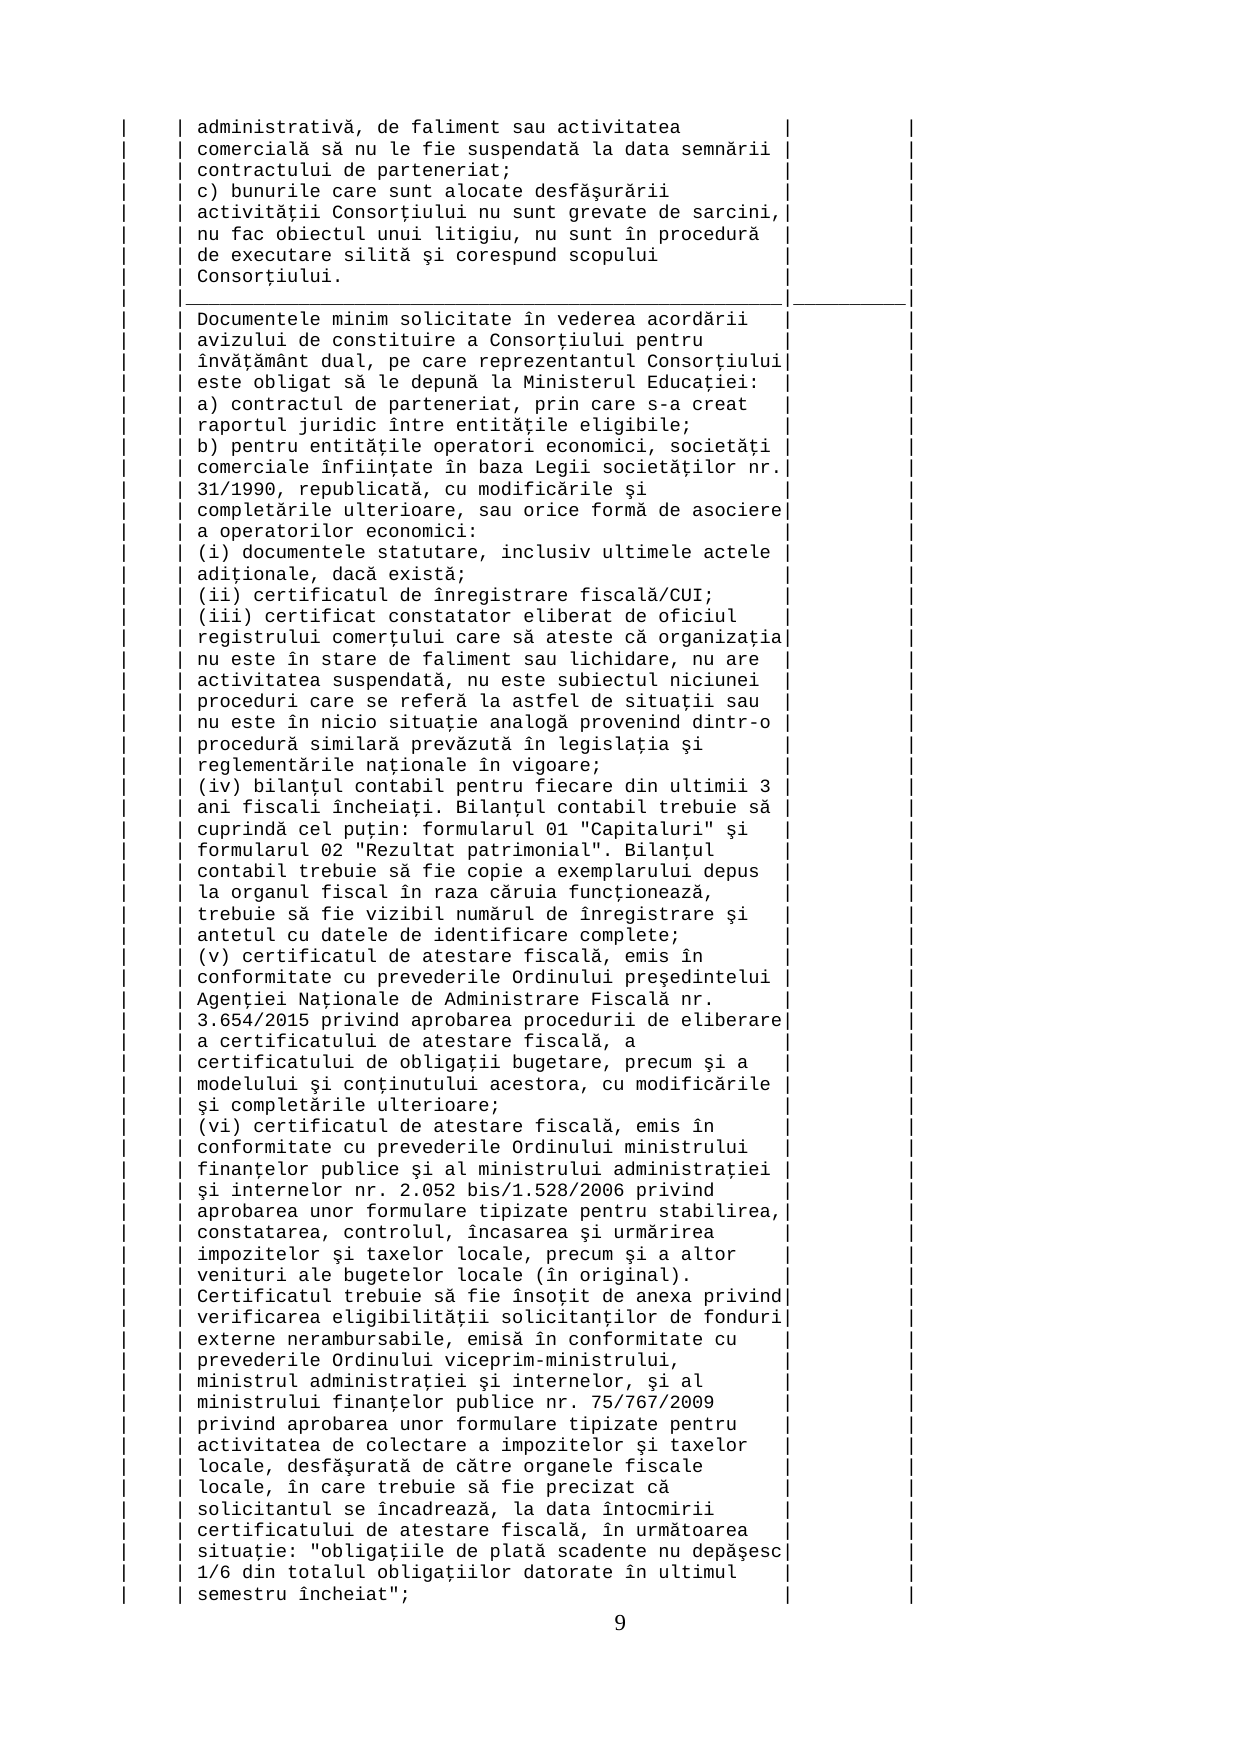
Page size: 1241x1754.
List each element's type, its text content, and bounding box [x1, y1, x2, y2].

text | | prevederile Ordinului viceprim-ministrului, | | [118, 1351, 1122, 1372]
text | | aprobarea unor formulare tipizate pentru stabilirea,| | [118, 1202, 1122, 1223]
text | | nu este în nicio situaţie analogă provenind dintr-o | | [118, 713, 1122, 734]
text | | 3.654/2015 privind aprobarea procedurii de eliberare| | [118, 1011, 1122, 1032]
text | | este obligat să le depună la Ministerul Educaţiei: | | [118, 373, 1122, 394]
text | | contabil trebuie să fie copie a exemplarului depus | | [118, 862, 1122, 883]
text | | completările ulterioare, sau orice formă de asociere| | [118, 501, 1122, 522]
text | | procedură similară prevăzută în legislaţia şi | | [118, 734, 1122, 756]
text | | adiţionale, dacă există; | | [118, 564, 1122, 586]
text | | trebuie să fie vizibil numărul de înregistrare şi | | [118, 904, 1122, 926]
text | | la organul fiscal în raza căruia funcţionează, | | [118, 883, 1122, 904]
text | | Documentele minim solicitate în vederea acordării | | [118, 309, 1122, 331]
text | | 31/1990, republicată, cu modificările şi | | [118, 479, 1122, 501]
text | | venituri ale bugetelor locale (în original). | | [118, 1266, 1122, 1287]
text | | a certificatului de atestare fiscală, a | | [118, 1032, 1122, 1053]
text | | Agenţiei Naţionale de Administrare Fiscală nr. | | [118, 989, 1122, 1011]
text | | locale, desfăşurată de către organele fiscale | | [118, 1457, 1122, 1478]
text | | nu fac obiectul unui litigiu, nu sunt în procedură | | [118, 224, 1122, 246]
text | | (v) certificatul de atestare fiscală, emis în | | [118, 947, 1122, 968]
text | | activitatea de colectare a impozitelor şi taxelor | | [118, 1436, 1122, 1457]
text | | modelului şi conţinutului acestora, cu modificările | | [118, 1074, 1122, 1096]
text | | a) contractul de parteneriat, prin care s-a creat | | [118, 394, 1122, 416]
text | | ministrul administraţiei şi internelor, şi al | | [118, 1372, 1122, 1393]
text | | de executare silită şi corespund scopului | | [118, 246, 1122, 267]
text | | conformitate cu prevederile Ordinului ministrului | | [118, 1138, 1122, 1159]
text | | (iv) bilanţul contabil pentru fiecare din ultimii 3 | | [118, 777, 1122, 798]
text | | (ii) certificatul de înregistrare fiscală/CUI; | | [118, 586, 1122, 607]
text | | locale, în care trebuie să fie precizat că | | [118, 1478, 1122, 1499]
text | | activitatea suspendată, nu este subiectul niciunei | | [118, 671, 1122, 692]
text | | învăţământ dual, pe care reprezentantul Consorţiului| | [118, 352, 1122, 373]
text | | reglementările naţionale în vigoare; | | [118, 756, 1122, 777]
text | | verificarea eligibilităţii solicitanţilor de fonduri| | [118, 1308, 1122, 1329]
text | | semestru încheiat"; | | [118, 1584, 1122, 1606]
text | | registrului comerţului care să ateste că organizaţia| | [118, 628, 1122, 649]
text | | conformitate cu prevederile Ordinului preşedintelui | | [118, 968, 1122, 989]
text | |_____________________________________________________|__________| [118, 288, 1122, 309]
text | | c) bunurile care sunt alocate desfăşurării | | [118, 182, 1122, 203]
text | | ministrului finanţelor publice nr. 75/767/2009 | | [118, 1393, 1122, 1414]
text | | constatarea, controlul, încasarea şi urmărirea | | [118, 1223, 1122, 1244]
text | | Certificatul trebuie să fie însoţit de anexa privind| | [118, 1287, 1122, 1308]
text | | şi completările ulterioare; | | [118, 1096, 1122, 1117]
text | | b) pentru entităţile operatori economici, societăţi | | [118, 437, 1122, 458]
text | | avizului de constituire a Consorţiului pentru | | [118, 331, 1122, 352]
text | | comercială să nu le fie suspendată la data semnării | | [118, 139, 1122, 161]
text | | comerciale înfiinţate în baza Legii societăţilor nr.| | [118, 458, 1122, 479]
text | | (vi) certificatul de atestare fiscală, emis în | | [118, 1117, 1122, 1138]
text | | certificatului de atestare fiscală, în următoarea | | [118, 1521, 1122, 1542]
text | | 1/6 din totalul obligaţiilor datorate în ultimul | | [118, 1563, 1122, 1584]
text | | raportul juridic între entităţile eligibile; | | [118, 416, 1122, 437]
text | | solicitantul se încadrează, la data întocmirii | | [118, 1499, 1122, 1521]
text | | ani fiscali încheiaţi. Bilanţul contabil trebuie să | | [118, 798, 1122, 819]
text | | antetul cu datele de identificare complete; | | [118, 926, 1122, 947]
text | | finanţelor publice şi al ministrului administraţiei | | [118, 1159, 1122, 1181]
text | | certificatului de obligaţii bugetare, precum şi a | | [118, 1053, 1122, 1074]
text | | a operatorilor economici: | | [118, 522, 1122, 543]
text | | Consorţiului. | | [118, 267, 1122, 288]
text | | (i) documentele statutare, inclusiv ultimele actele | | [118, 543, 1122, 564]
text | | şi internelor nr. 2.052 bis/1.528/2006 privind | | [118, 1181, 1122, 1202]
text | | privind aprobarea unor formulare tipizate pentru | | [118, 1414, 1122, 1436]
text | | administrativă, de faliment sau activitatea | | [118, 118, 1122, 139]
text | | impozitelor şi taxelor locale, precum şi a altor | | [118, 1244, 1122, 1266]
text | | nu este în stare de faliment sau lichidare, nu are | | [118, 649, 1122, 671]
text | | contractului de parteneriat; | | [118, 161, 1122, 182]
text | | formularul 02 "Rezultat patrimonial". Bilanţul | | [118, 841, 1122, 862]
text | | activităţii Consorţiului nu sunt grevate de sarcini,| | [118, 203, 1122, 224]
text | | externe nerambursabile, emisă în conformitate cu | | [118, 1329, 1122, 1351]
text | | situaţie: "obligaţiile de plată scadente nu depăşesc| | [118, 1542, 1122, 1563]
text | | (iii) certificat constatator eliberat de oficiul | | [118, 607, 1122, 628]
text | | proceduri care se referă la astfel de situaţii sau | | [118, 692, 1122, 713]
text | | cuprindă cel puţin: formularul 01 "Capitaluri" şi | | [118, 819, 1122, 841]
